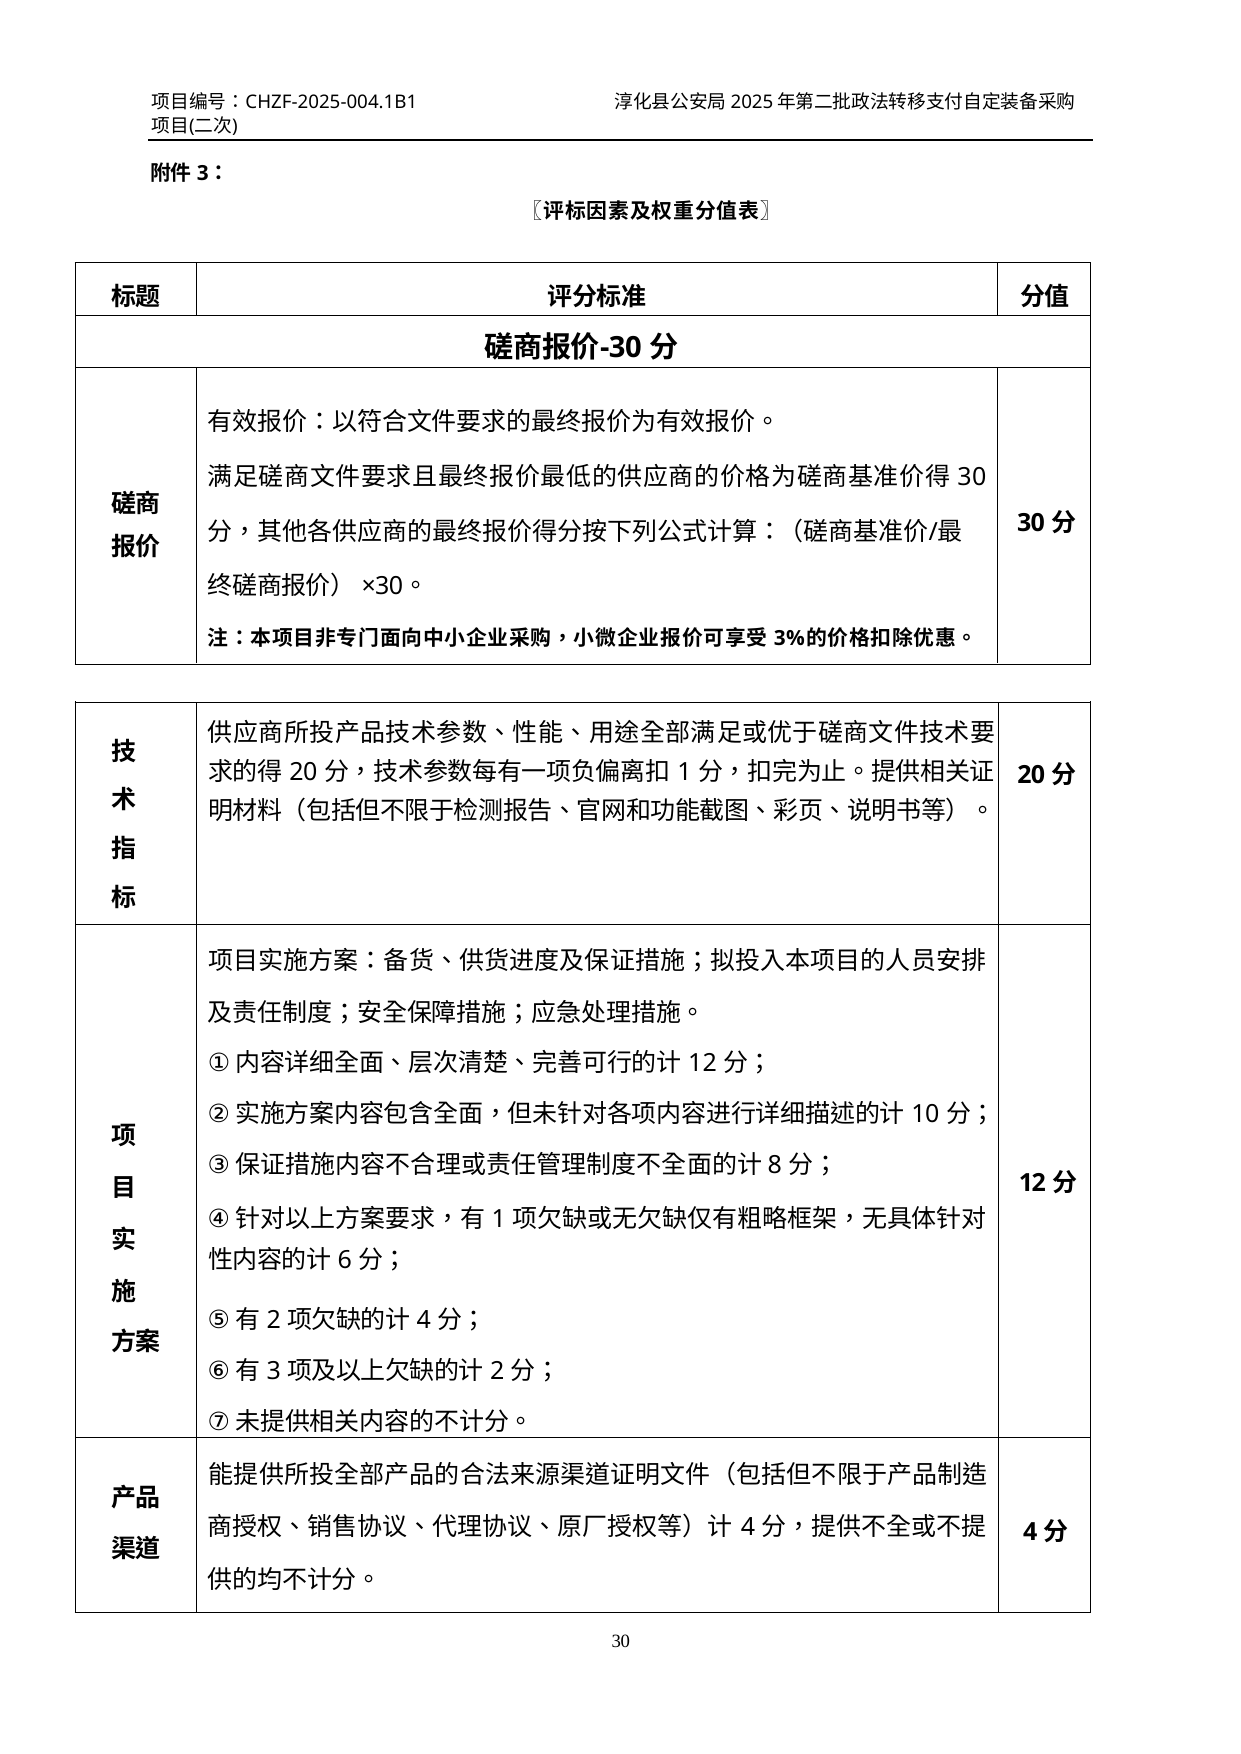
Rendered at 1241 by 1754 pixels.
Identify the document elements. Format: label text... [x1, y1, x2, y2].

table_cell 30 分 [998, 368, 1090, 663]
table_header 技术指标 [76, 703, 196, 924]
table_cell 能提供所投全部产品的合法来源渠道证明文件（包括但不限于产品制造商授权、销售协议、代理协议、原厂授权等）计 4 分，提供不全或不提供的均不计分。 [197, 1438, 998, 1612]
table_cell 项目实施 方案 [76, 925, 196, 1437]
table_cell 12 分 [999, 925, 1090, 1437]
table_header 标题 [76, 263, 196, 315]
table_header 20 分 [999, 703, 1090, 924]
text 附件 3： [150, 159, 1093, 185]
text 〖评标因素及权重分值表〗 [522, 197, 1093, 224]
table_cell 产品渠道 [76, 1438, 196, 1612]
table_cell 有效报价：以符合文件要求的最终报价为有效报价。 满足磋商文件要求且最终报价最低的供应商的价格为磋商基准价得 30分，其他各供应商的最终报价得分按下列公式计算：（磋商基准价/最终磋商报价） ×30。 注：本项目非专门面向中小企业采购，小微企业报价可享受 3%的价格扣除优惠。 [197, 368, 997, 663]
table_cell 项目实施方案：备货、供货进度及保证措施；拟投入本项目的人员安排及责任制度；安全保障措施；应急处理措施。 ①内容详细全面、层次清楚、完善可行的计 12 分； ②实施方案内容包含全面，但未针对各项内容进行详细描述的计 10 分； ③保证措施内容不合理或责任管理制度不全面的计8 分； ④针对以上方案要求，有 1 项欠缺或无欠缺仅有粗略框架，无具体针对性内容的计 6 分； ⑤有 2 项欠缺的计 4 分； ⑥有 3 项及以上欠缺的计 2 分； ⑦未提供相关内容的不计分。 [197, 925, 998, 1437]
table_cell 磋商报价-30 分 [76, 316, 1090, 367]
table_header 供应商所投产品技术参数、性能、用途全部满足或优于磋商文件技术要求的得 20 分，技术参数每有一项负偏离扣 1 分，扣完为止。提供相关证明材料（包括但不限于检测报告、官网和功能截图、彩页、说明书等）。 [197, 703, 998, 924]
table_cell 4 分 [999, 1438, 1090, 1612]
table_cell 磋商报价 [76, 368, 196, 663]
table_header 分值 [998, 263, 1090, 315]
table_header 评分标准 [197, 263, 997, 315]
